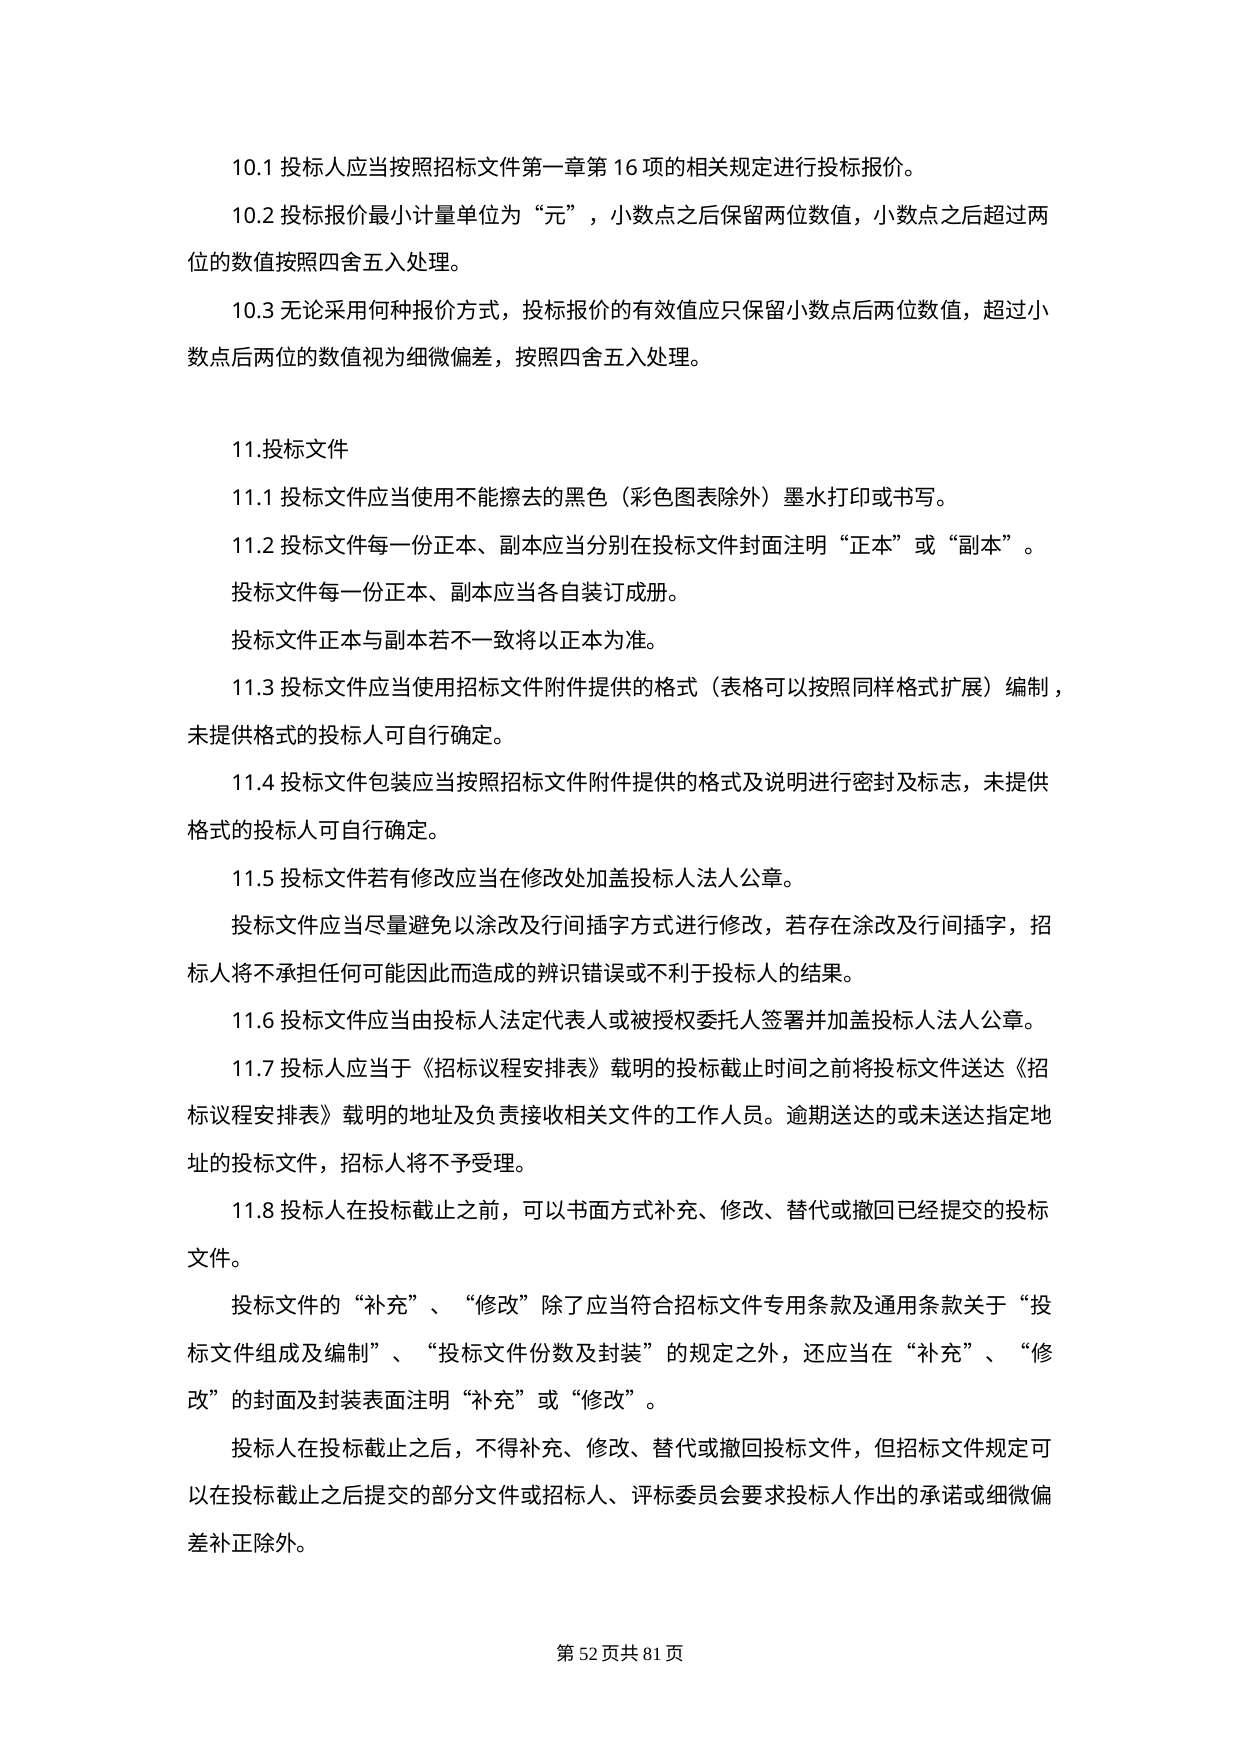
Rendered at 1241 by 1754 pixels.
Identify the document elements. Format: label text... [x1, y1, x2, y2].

text 10.3 无论采用何种报价方式，投标报价的有效值应只保留小数点后两位数值，超过小数点后两位的数值视为细微偏差，按照四舍五入处理。 [187, 293, 1053, 372]
text 11.5 投标文件若有修改应当在修改处加盖投标人法人公章。 [187, 861, 1053, 892]
text 11.4 投标文件包装应当按照招标文件附件提供的格式及说明进行密封及标志，未提供格式的投标人可自行确定。 [187, 765, 1053, 845]
text 11.6 投标文件应当由投标人法定代表人或被授权委托人签署并加盖投标人法人公章。 [187, 1003, 1053, 1035]
text 投标文件应当尽量避免以涂改及行间插字方式进行修改，若存在涂改及行间插字，招标人将不承担任何可能因此而造成的辨识错误或不利于投标人的结果。 [187, 908, 1053, 987]
text 10.2 投标报价最小计量单位为“元”，小数点之后保留两位数值，小数点之后超过两位的数值按照四舍五入处理。 [187, 198, 1053, 277]
text 投标文件正本与副本若不一致将以正本为准。 [187, 623, 1053, 654]
text 10.1 投标人应当按照招标文件第一章第16项的相关规定进行投标报价。 [187, 150, 1053, 182]
text 投标文件每一份正本、副本应当各自装订成册。 [187, 575, 1053, 607]
text 11.3 投标文件应当使用招标文件附件提供的格式（表格可以按照同样格式扩展）编制，未提供格式的投标人可自行确定。 [187, 670, 1053, 749]
text 11.2 投标文件每一份正本、副本应当分别在投标文件封面注明“正本”或“副本”。 [187, 528, 1053, 559]
text 11.7 投标人应当于《招标议程安排表》载明的投标截止时间之前将投标文件送达《招标议程安排表》载明的地址及负责接收相关文件的工作人员。逾期送达的或未送达指定地址的投标文件，招标人将不予受理。 [187, 1051, 1053, 1177]
text 投标人在投标截止之后，不得补充、修改、替代或撤回投标文件，但招标文件规定可以在投标截止之后提交的部分文件或招标人、评标委员会要求投标人作出的承诺或细微偏差补正除外。 [187, 1431, 1053, 1558]
text 11.投标文件 [187, 432, 1053, 464]
text 投标文件的“补充”、“修改”除了应当符合招标文件专用条款及通用条款关于“投标文件组成及编制”、“投标文件份数及封装”的规定之外，还应当在“补充”、“修改”的封面及封装表面注明“补充”或“修改”。 [187, 1288, 1053, 1415]
text 11.8 投标人在投标截止之前，可以书面方式补充、修改、替代或撤回已经提交的投标文件。 [187, 1193, 1053, 1273]
text 11.1 投标文件应当使用不能擦去的黑色（彩色图表除外）墨水打印或书写。 [187, 480, 1053, 512]
